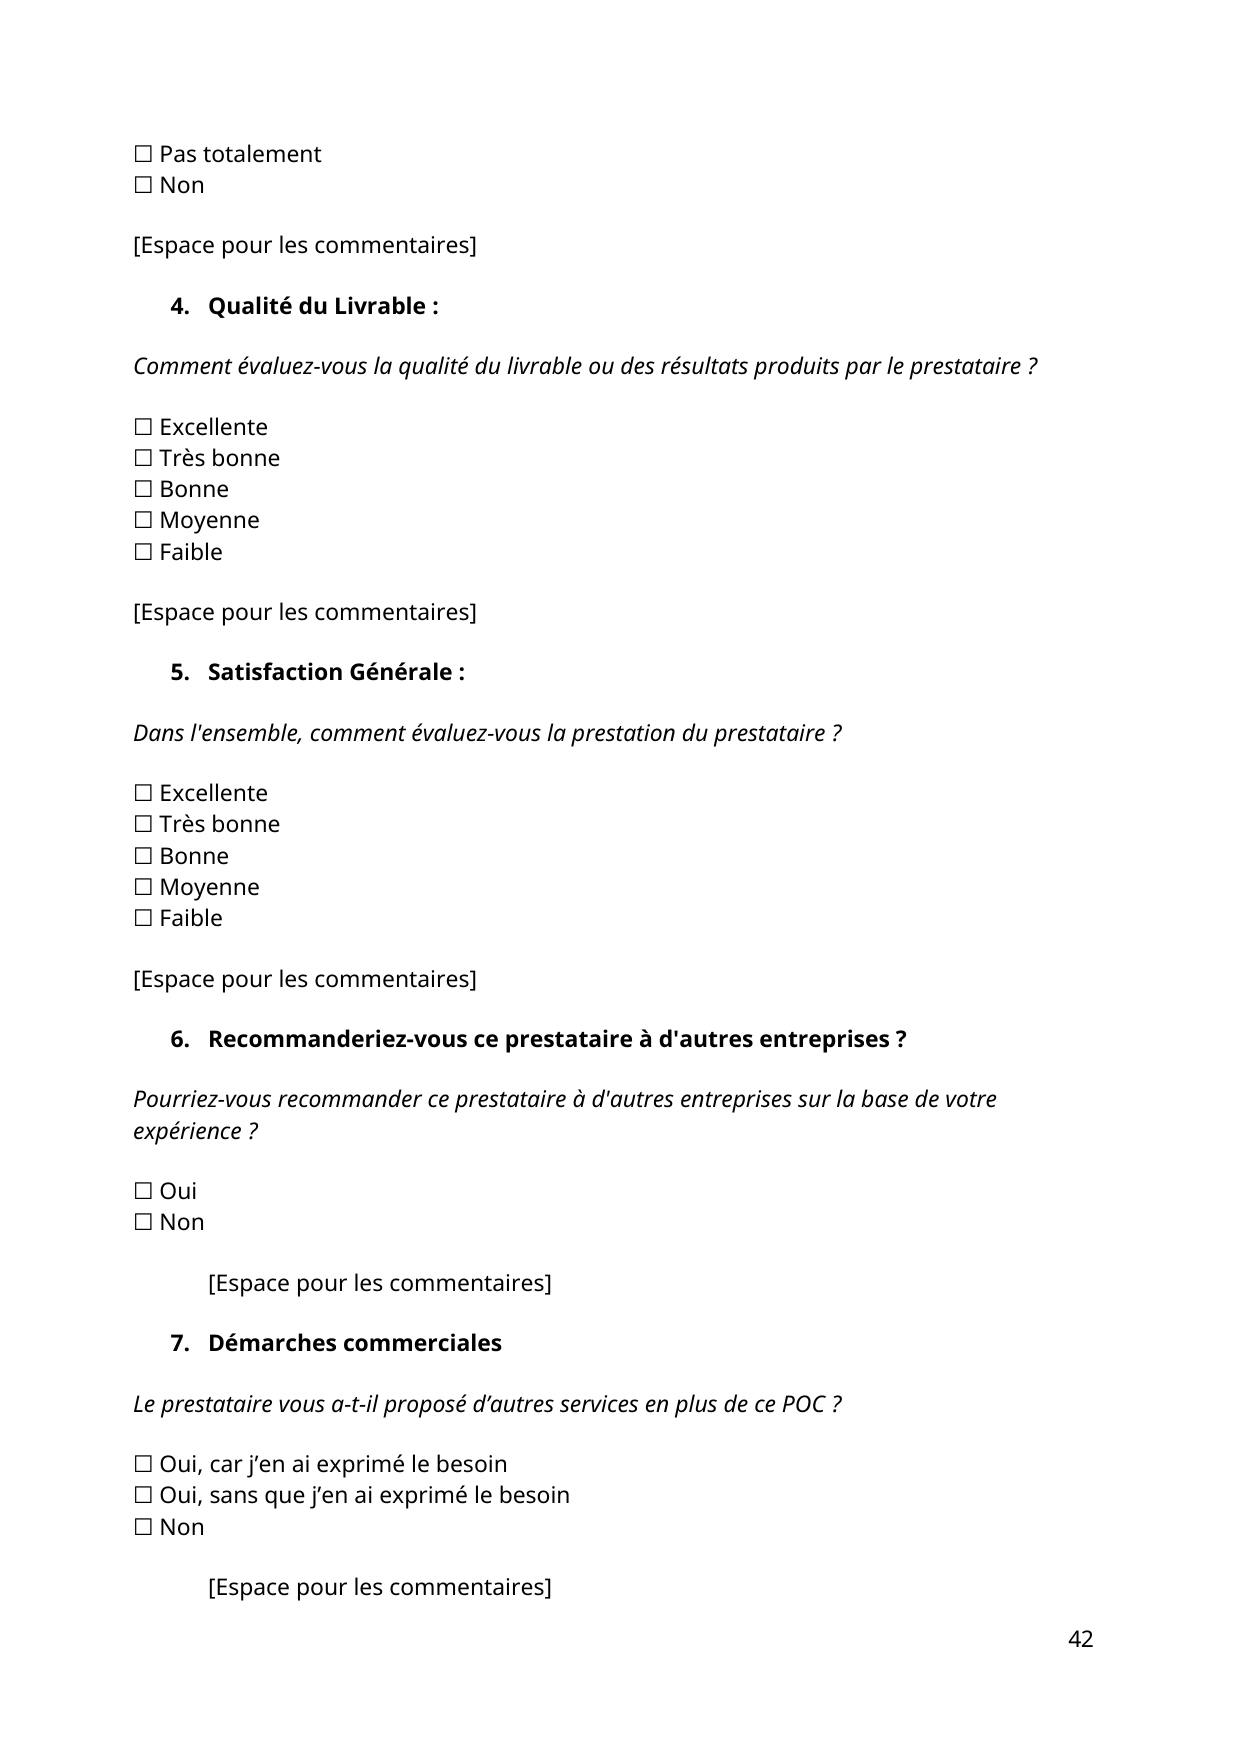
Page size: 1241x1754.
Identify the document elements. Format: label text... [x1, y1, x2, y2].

text [Espace pour les commentaires] [133, 962, 1107, 994]
text Moyenne [133, 871, 1107, 902]
text Très bonne [133, 442, 1107, 473]
text Excellente [133, 410, 1107, 442]
list Satisfaction Générale : [170, 656, 1107, 687]
text Bonne [133, 473, 1107, 504]
text Non [133, 1510, 1107, 1542]
text Faible [133, 902, 1107, 933]
text Moyenne [133, 504, 1107, 535]
text Bonne [133, 839, 1107, 871]
text Le prestataire vous a-t-il proposé d’autres services en plus de ce POC ? [133, 1387, 1107, 1419]
text Comment évaluez-vous la qualité du livrable ou des résultats produits par le prestataire ? [133, 350, 1107, 381]
text Oui [133, 1175, 1107, 1206]
list Qualité du Livrable : [170, 289, 1107, 321]
text [Espace pour les commentaires] [208, 1571, 1107, 1602]
text Non [133, 169, 1107, 200]
text [Espace pour les commentaires] [133, 596, 1107, 627]
text Pas totalement [133, 137, 1107, 169]
text Dans l'ensemble, comment évaluez-vous la prestation du prestataire ? [133, 717, 1107, 748]
text [Espace pour les commentaires] [133, 229, 1107, 260]
text Excellente [133, 777, 1107, 808]
text Très bonne [133, 808, 1107, 839]
text Faible [133, 535, 1107, 567]
list Recommanderiez-vous ce prestataire à d'autres entreprises ? [170, 1023, 1107, 1054]
text Pourriez-vous recommander ce prestataire à d'autres entreprises sur la base de votre expérience ? [133, 1083, 1107, 1146]
list Démarches commerciales [170, 1327, 1107, 1358]
text Oui, sans que j’en ai exprimé le besoin [133, 1479, 1107, 1510]
text [Espace pour les commentaires] [208, 1267, 1107, 1298]
text Non [133, 1206, 1107, 1237]
text Oui, car j’en ai exprimé le besoin [133, 1448, 1107, 1479]
